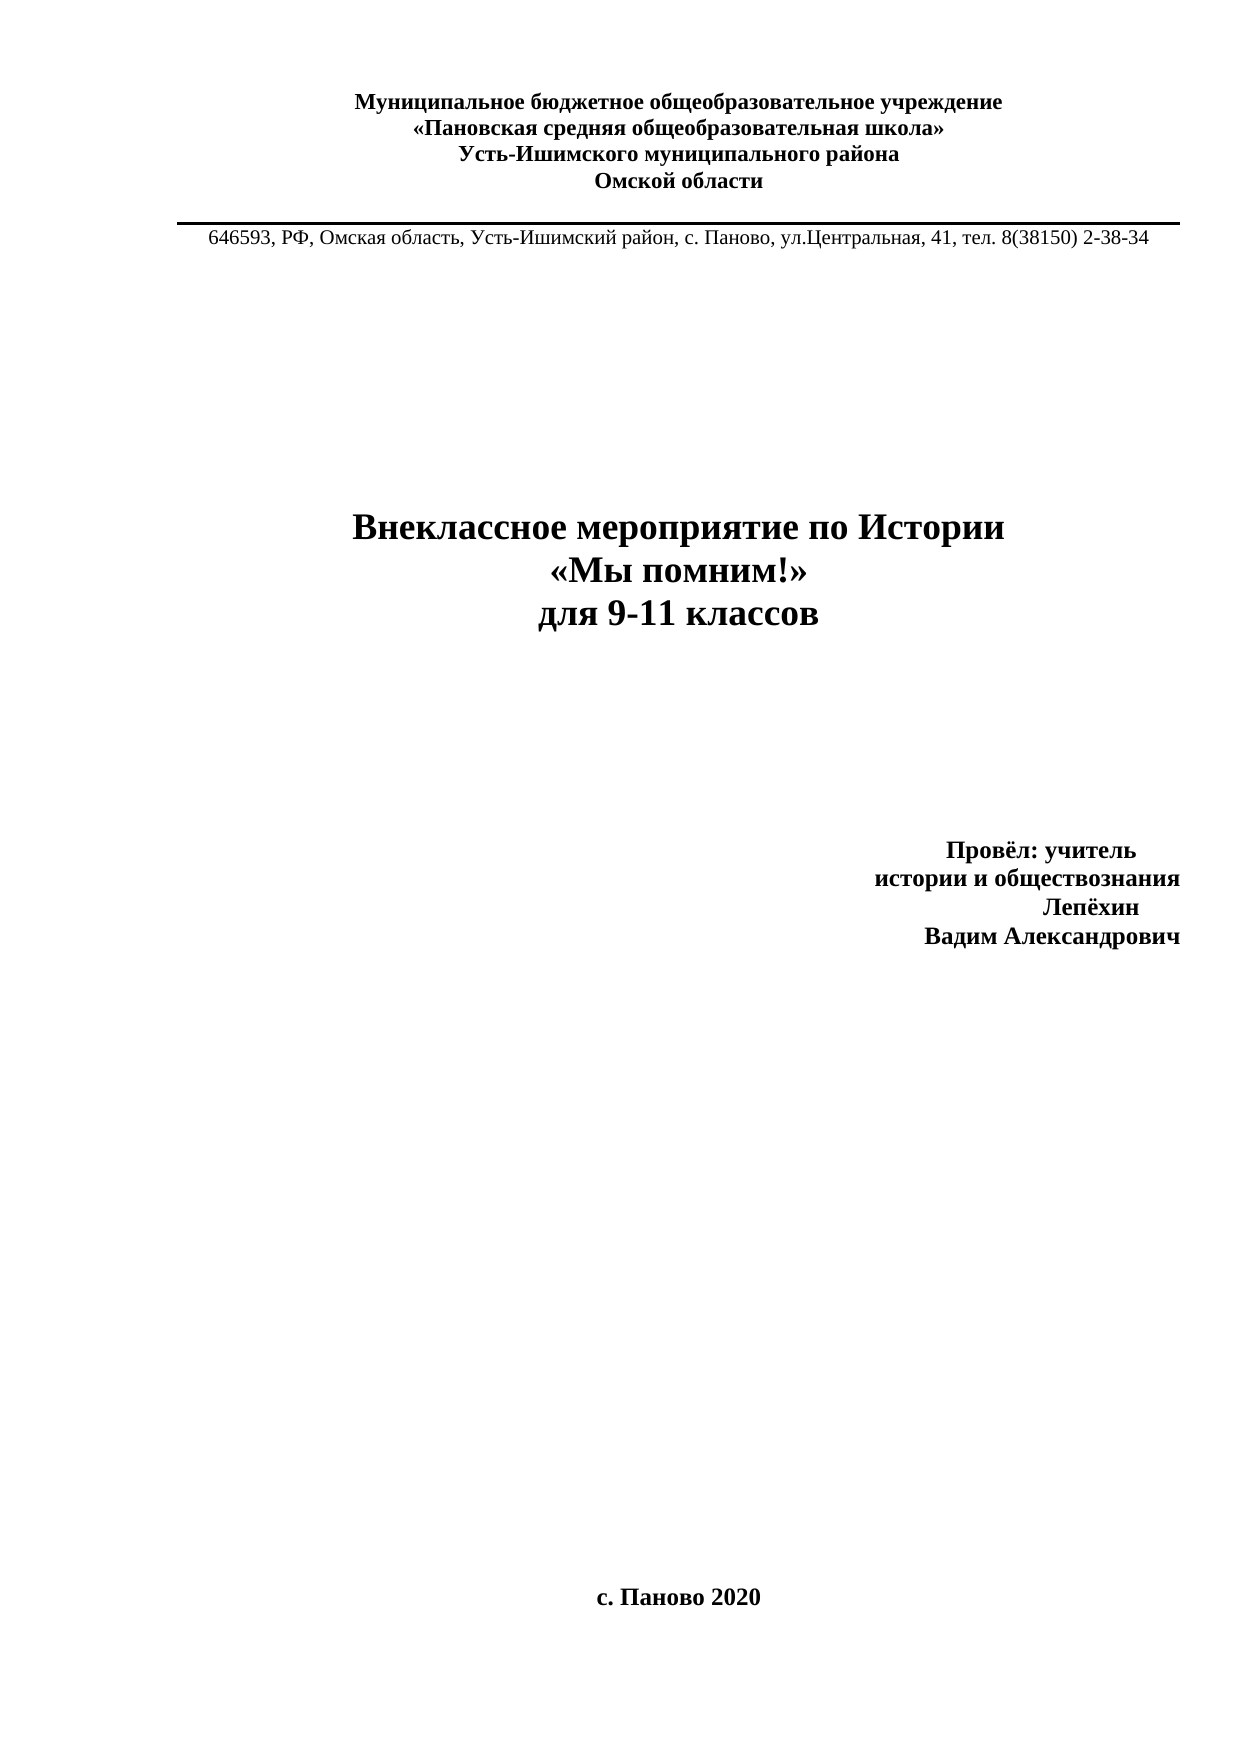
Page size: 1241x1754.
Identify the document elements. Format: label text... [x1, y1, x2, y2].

text 646593, РФ, Омская область, Усть-Ишимский район, с. Паново, ул.Центральная, 41, тел. 8(38150) 2-38-34 [177, 225, 1180, 249]
text истории и обществознания [177, 863, 1180, 892]
text Омской области [177, 167, 1180, 193]
text с. Паново 2020 [177, 1582, 1180, 1611]
text Внеклассное мероприятие по Истории [177, 504, 1180, 547]
text Лепёхин [177, 892, 1180, 921]
text «Пановская средняя общеобразовательная школа» [177, 114, 1180, 141]
text Муниципальное бюджетное общеобразовательное учреждение [177, 88, 1180, 114]
text Вадим Александрович [177, 921, 1180, 950]
text Провёл: учитель [177, 835, 1180, 863]
text «Мы помним!» [177, 547, 1180, 590]
text Усть-Ишимского муниципального района [177, 141, 1180, 167]
text для 9-11 классов [177, 590, 1180, 633]
